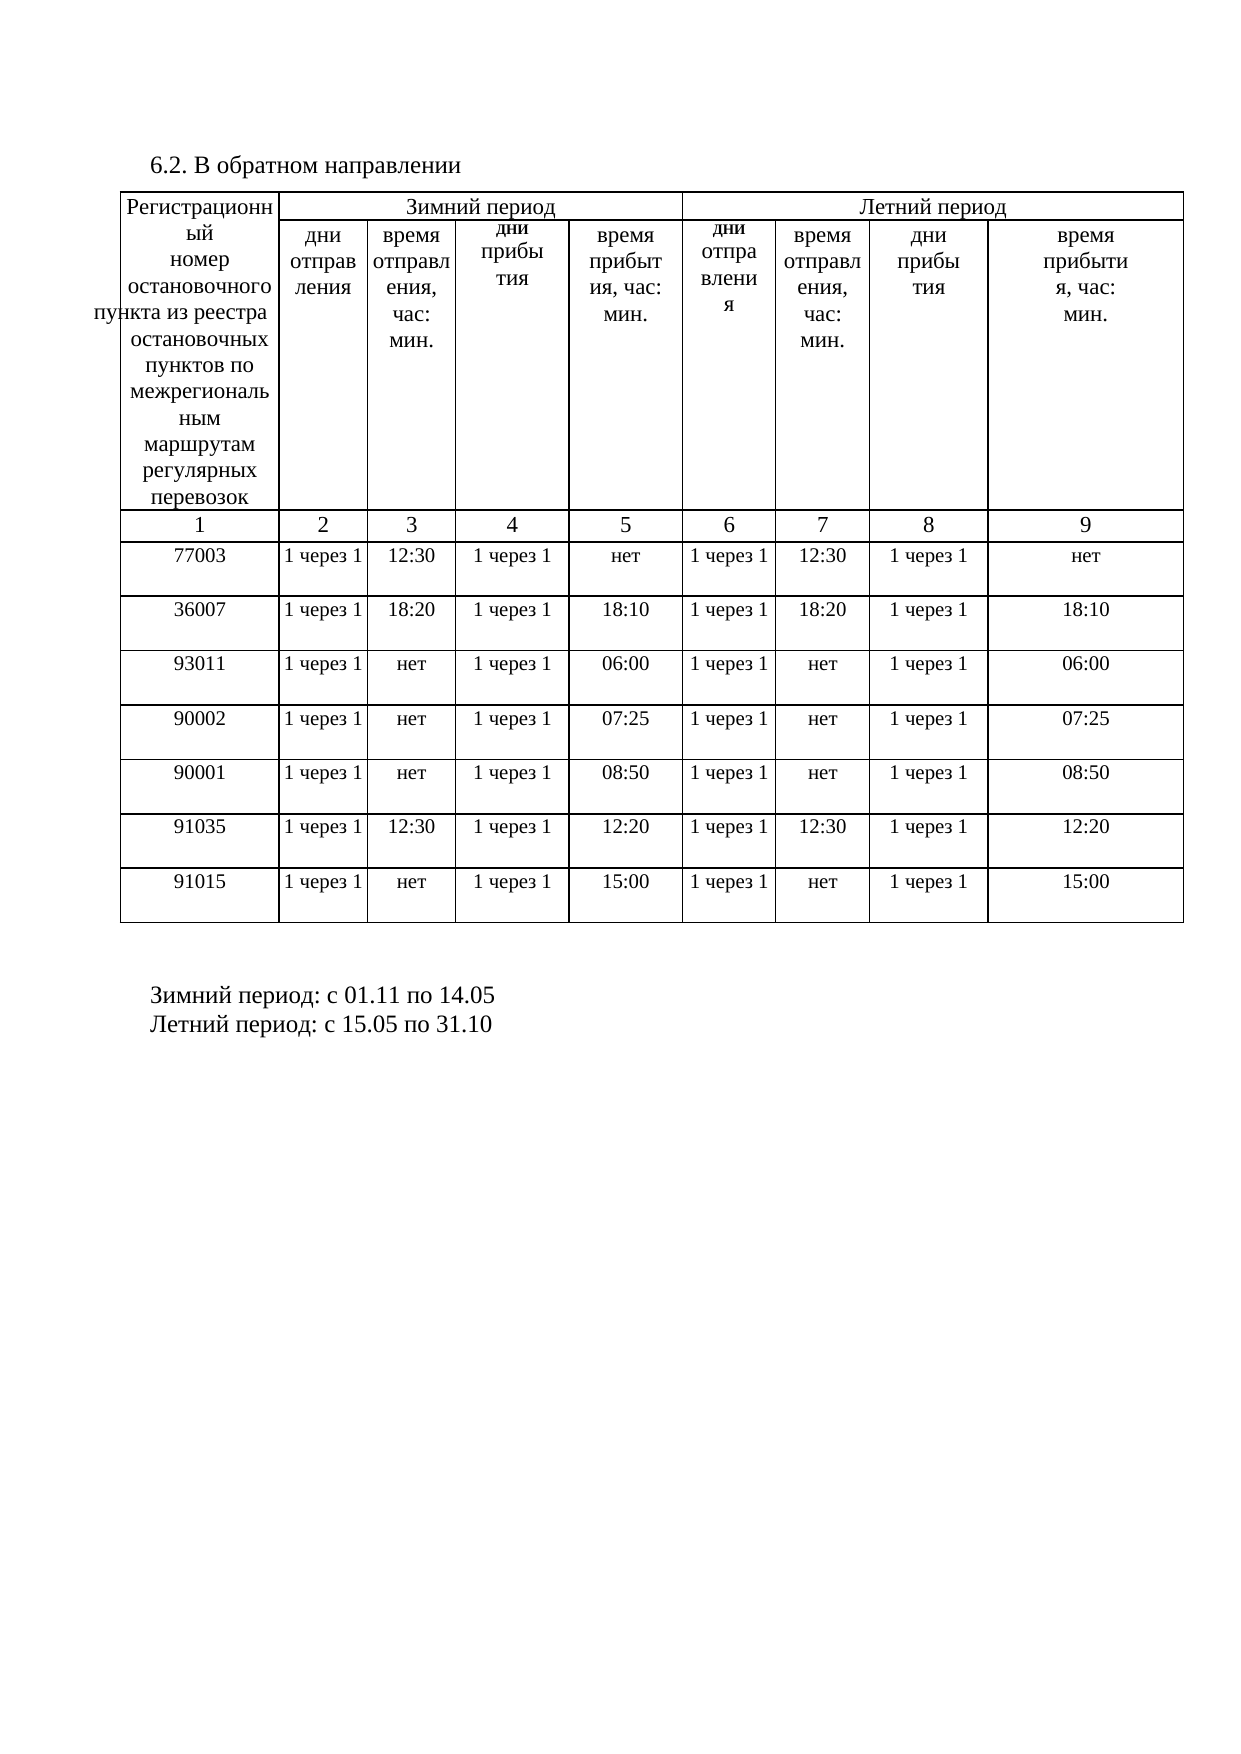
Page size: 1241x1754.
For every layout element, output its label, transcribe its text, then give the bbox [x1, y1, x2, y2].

table_cell 5 [570, 511, 682, 541]
table_cell 1 через 1 [280, 760, 367, 813]
table_cell 1 через 1 [870, 597, 987, 650]
table_cell 12:30 [776, 543, 869, 595]
table_cell 36007 [121, 597, 278, 650]
table_cell время прибыти я, час: мин. [989, 221, 1183, 509]
table_cell 7 [776, 511, 869, 541]
table_cell 1 через 1 [456, 651, 568, 704]
table_cell 91035 [121, 815, 278, 867]
table_cell нет [776, 706, 869, 758]
table_cell 12:30 [368, 815, 455, 867]
table_cell 12:20 [989, 815, 1183, 867]
table_cell 08:50 [570, 760, 682, 813]
table_cell 1 через 1 [280, 651, 367, 704]
table_cell 07:25 [570, 706, 682, 758]
table_cell 91015 [121, 869, 278, 922]
table_cell 1 через 1 [280, 706, 367, 758]
table_cell 18:20 [776, 597, 869, 650]
table_cell 6 [683, 511, 775, 541]
table_cell 1 через 1 [683, 815, 775, 867]
table_header Летний период [683, 193, 1183, 219]
table_cell 9 [989, 511, 1183, 541]
table_cell 93011 [121, 651, 278, 704]
table_cell 77003 [121, 543, 278, 595]
table_cell 90002 [121, 706, 278, 758]
table_cell 1 через 1 [683, 651, 775, 704]
table_cell 1 через 1 [456, 760, 568, 813]
table_cell 90001 [121, 760, 278, 813]
table_cell 12:30 [776, 815, 869, 867]
table_cell 1 через 1 [870, 815, 987, 867]
table_cell время отправл ения, час: мин. [776, 221, 869, 509]
table_cell дни отправ ления [280, 221, 367, 509]
table_cell 1 через 1 [456, 869, 568, 922]
table_cell 1 через 1 [870, 869, 987, 922]
table_cell ДНИ отпра влени я [683, 221, 775, 509]
table_cell время прибыт ия, час: мин. [570, 221, 682, 509]
table_cell 1 через 1 [870, 543, 987, 595]
table_cell 1 через 1 [683, 760, 775, 813]
text Летний период: с 15.05 по 31.10 [150, 1009, 1090, 1038]
table_cell 8 [870, 511, 987, 541]
table_header Зимний период [280, 193, 682, 219]
table_cell дни прибы тия [870, 221, 987, 509]
table_cell 1 через 1 [456, 706, 568, 758]
table_cell 12:20 [570, 815, 682, 867]
table_cell 1 через 1 [683, 597, 775, 650]
table_cell 1 через 1 [870, 651, 987, 704]
table_cell 15:00 [989, 869, 1183, 922]
table_cell 1 через 1 [280, 869, 367, 922]
table_cell 18:20 [368, 597, 455, 650]
table_cell 1 через 1 [683, 706, 775, 758]
table_cell 18:10 [989, 597, 1183, 650]
table_cell 1 через 1 [456, 597, 568, 650]
table_cell 1 через 1 [870, 760, 987, 813]
table_cell 06:00 [989, 651, 1183, 704]
table_cell 3 [368, 511, 455, 541]
table_cell 1 через 1 [456, 815, 568, 867]
table_cell 1 через 1 [280, 815, 367, 867]
table_cell нет [570, 543, 682, 595]
text 6.2. В обратном направлении [150, 150, 1090, 179]
table_cell 07:25 [989, 706, 1183, 758]
table_header Регистрационный номер остановочного пункта из реестра остановочных пунктов по межрегиональным маршрутам регулярных перевозок [121, 193, 278, 509]
table_cell 1 через 1 [683, 543, 775, 595]
table_cell нет [368, 651, 455, 704]
table_cell нет [368, 869, 455, 922]
table_cell 18:10 [570, 597, 682, 650]
table_cell нет [776, 760, 869, 813]
table_cell 06:00 [570, 651, 682, 704]
table_cell нет [776, 869, 869, 922]
table_cell нет [776, 651, 869, 704]
table_cell 12:30 [368, 543, 455, 595]
table_cell 1 через 1 [280, 597, 367, 650]
table_cell 1 через 1 [683, 869, 775, 922]
table_cell 2 [280, 511, 367, 541]
table_cell нет [989, 543, 1183, 595]
table_cell 1 [121, 511, 278, 541]
table_cell 1 через 1 [870, 706, 987, 758]
table_cell ДНИ прибы тия [456, 221, 568, 509]
text Зимний период: с 01.11 по 14.05 [150, 981, 1090, 1009]
table_cell 08:50 [989, 760, 1183, 813]
table_cell 1 через 1 [280, 543, 367, 595]
table_cell 1 через 1 [456, 543, 568, 595]
table_cell время отправл ения, час: мин. [368, 221, 455, 509]
table_cell 4 [456, 511, 568, 541]
table_cell 15:00 [570, 869, 682, 922]
table_cell нет [368, 706, 455, 758]
table_cell нет [368, 760, 455, 813]
